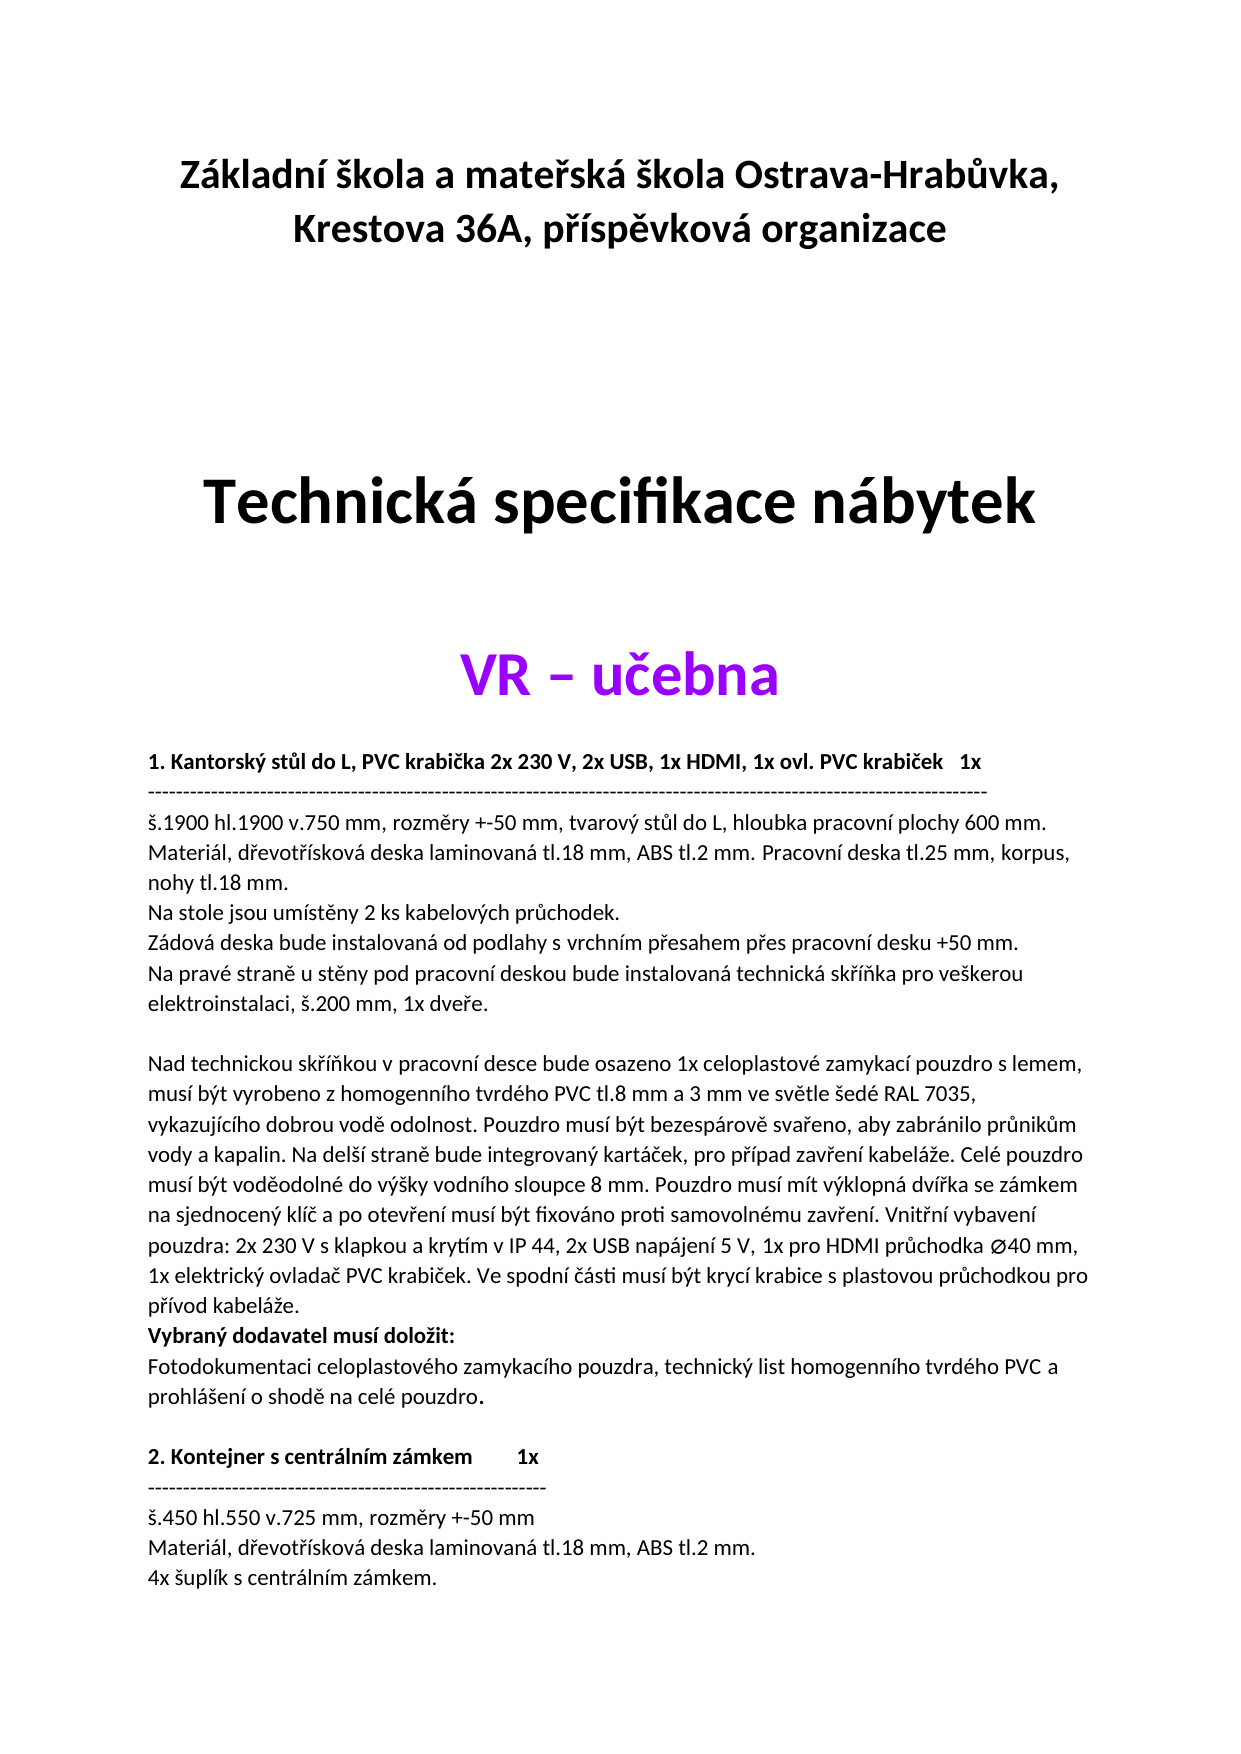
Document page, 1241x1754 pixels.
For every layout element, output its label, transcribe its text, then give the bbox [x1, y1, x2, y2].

text Fotodokumentaci celoplastového zamykacího pouzdra, technický list homogenního tvrdého PVC a prohlášení o shodě na celé pouzdro. [148, 1352, 1093, 1410]
text Technická specifikace nábytek [148, 459, 1093, 540]
text VR – učebna [148, 634, 1093, 711]
text Krestova 36A, příspěvková organizace [148, 202, 1093, 253]
text Na pravé straně u stěny pod pracovní deskou bude instalovaná technická skříňka pro veškerou elektroinstalaci, š.200 mm, 1x dveře. [148, 959, 1093, 1017]
text Zádová deska bude instalovaná od podlahy s vrchním přesahem přes pracovní desku +50 mm. [148, 928, 1093, 956]
text 4x šuplík s centrálním zámkem. [148, 1563, 1093, 1591]
text Základní škola a mateřská škola Ostrava-Hrabůvka, [148, 148, 1093, 198]
text 1. Kantorský stůl do L, PVC krabička 2x 230 V, 2x USB, 1x HDMI, 1x ovl. PVC krabiček 1x ------------------------------------------------------------------------------------------------------------------------ š.1900 hl.1900 v.750 mm, rozměry +-50 mm, tvarový stůl do L, hloubka pracovní plochy 600 mm. [148, 747, 1093, 836]
text š.450 hl.550 v.725 mm, rozměry +-50 mm Materiál, dřevotřísková deska laminovaná tl.18 mm, ABS tl.2 mm. [148, 1503, 1093, 1561]
text Materiál, dřevotřísková deska laminovaná tl.18 mm, ABS tl.2 mm. Pracovní deska tl.25 mm, korpus, nohy tl.18 mm. [148, 838, 1093, 896]
text 2. Kontejner s centrálním zámkem 1x --------------------------------------------------------- [148, 1442, 1093, 1501]
text Na stole jsou umístěny 2 ks kabelových průchodek. [148, 898, 1093, 926]
text Nad technickou skříňkou v pracovní desce bude osazeno 1x celoplastové zamykací pouzdro s lemem, musí být vyrobeno z homogenního tvrdého PVC tl.8 mm a 3 mm ve světle šedé RAL 7035, vykazujícího dobrou vodě odolnost. Pouzdro musí být bezespárově svařeno, aby zabránilo průnikům vody a kapalin. Na delší straně bude integrovaný kartáček, pro případ zavření kabeláže. Celé pouzdro musí být voděodolné do výšky vodního sloupce 8 mm. Pouzdro musí mít výklopná dvířka se zámkem na sjednocený klíč a po otevření musí být fixováno proti samovolnému zavření. Vnitřní vybavení pouzdra: 2x 230 V s klapkou a krytím v IP 44, 2x USB napájení 5 V, 1x pro HDMI průchodka ⌀40 mm, 1x elektrický ovladač PVC krabiček. Ve spodní části musí být krycí krabice s plastovou průchodkou pro přívod kabeláže. [148, 1049, 1093, 1319]
text Vybraný dodavatel musí doložit: [148, 1322, 1093, 1349]
